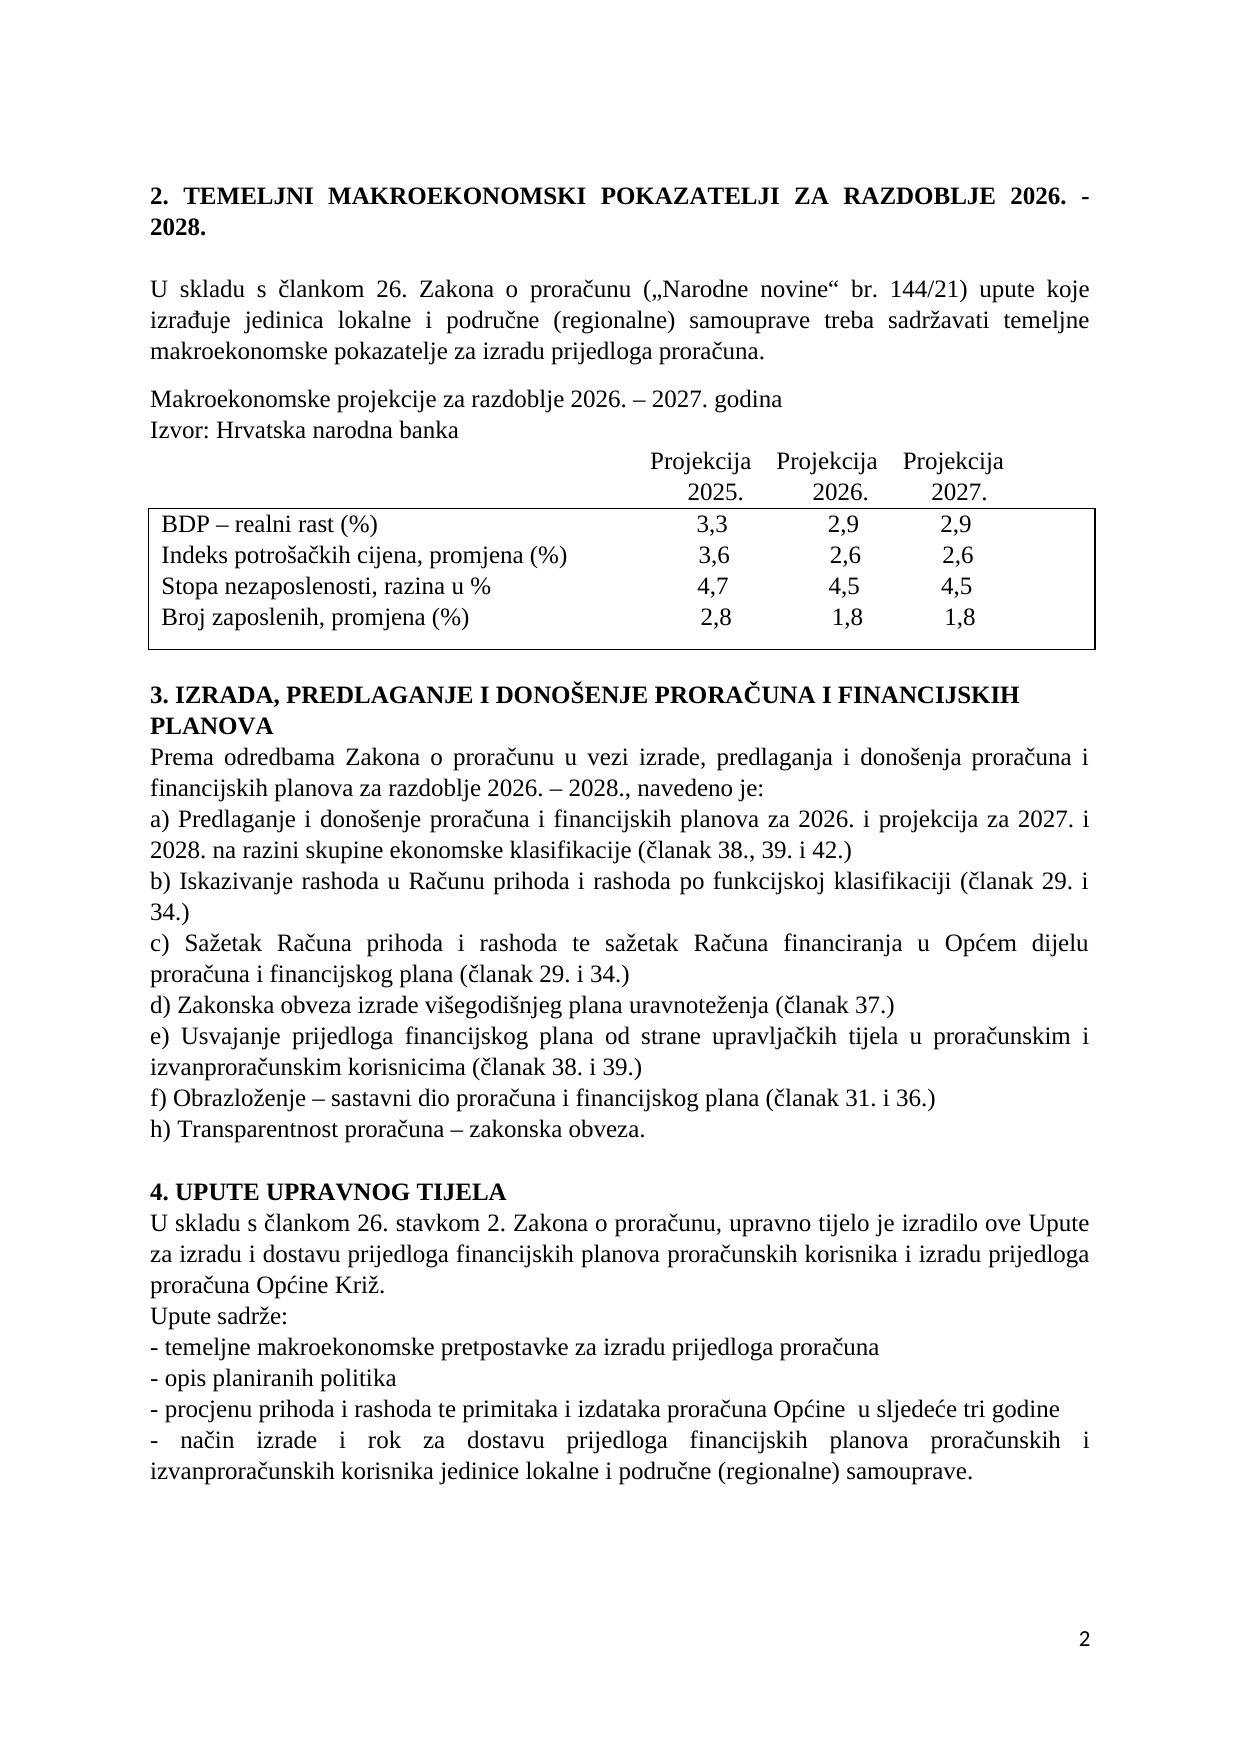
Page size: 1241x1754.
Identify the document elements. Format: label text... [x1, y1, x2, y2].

text - način izrade i rok za dostavu prijedloga financijskih planova proračunskih i izvanproračunskih korisnika jedinice lokalne i područne (regionalne) samouprave. [150, 1425, 1090, 1485]
table_header BDP – realni rast (%) 3,3 2,9 2,9 Indeks potrošačkih cijena, promjena (%) 3,6 2,6 2,6 Stopa nezaposlenosti, razina u % 4,7 4,5 4,5 Broj zaposlenih, promjena (%) 2,8 1,8 1,8 [149, 509, 1094, 649]
text - temeljne makroekonomske pretpostavke za izradu prijedloga proračuna [150, 1332, 1090, 1361]
text Izvor: Hrvatska narodna banka [150, 415, 1090, 444]
text 2. TEMELJNI MAKROEKONOMSKI POKAZATELJI ZA RAZDOBLJE 2026. - 2028. [150, 181, 1090, 241]
text d) Zakonska obveza izrade višegodišnjeg plana uravnoteženja (članak 37.) [150, 990, 1090, 1019]
text 4. UPUTE UPRAVNOG TIJELA [150, 1177, 1090, 1205]
text Projekcija Projekcija Projekcija [150, 446, 1090, 475]
text PLANOVA [150, 711, 1090, 740]
text c) Sažetak Računa prihoda i rashoda te sažetak Računa financiranja u Općem dijelu proračuna i financijskog plana (članak 29. i 34.) [150, 928, 1090, 988]
text h) Transparentnost proračuna – zakonska obveza. [150, 1114, 1090, 1143]
text Prema odredbama Zakona o proračunu u vezi izrade, predlaganja i donošenja proračuna i financijskih planova za razdoblje 2026. – 2028., navedeno je: [150, 742, 1090, 802]
text - opis planiranih politika [150, 1363, 1090, 1392]
text - procjenu prihoda i rashoda te primitaka i izdataka proračuna Općine u sljedeće tri godine [150, 1394, 1090, 1423]
text U skladu s člankom 26. stavkom 2. Zakona o proračunu, upravno tijelo je izradilo ove Upute za izradu i dostavu prijedloga financijskih planova proračunskih korisnika i izradu prijedloga proračuna Općine Križ. [150, 1208, 1090, 1298]
text 2025. 2026. 2027. [150, 477, 1090, 506]
text a) Predlaganje i donošenje proračuna i financijskih planova za 2026. i projekcija za 2027. i 2028. na razini skupine ekonomske klasifikacije (članak 38., 39. i 42.) [150, 804, 1090, 864]
text e) Usvajanje prijedloga financijskog plana od strane upravljačkih tijela u proračunskim i izvanproračunskim korisnicima (članak 38. i 39.) [150, 1021, 1090, 1081]
text Makroekonomske projekcije za razdoblje 2026. – 2027. godina [150, 384, 1090, 413]
text f) Obrazloženje – sastavni dio proračuna i financijskog plana (članak 31. i 36.) [150, 1083, 1090, 1112]
text U skladu s člankom 26. Zakona o proračunu („Narodne novine“ br. 144/21) upute koje izrađuje jedinica lokalne i područne (regionalne) samouprave treba sadržavati temeljne makroekonomske pokazatelje za izradu prijedloga proračuna. [150, 274, 1090, 365]
text Upute sadrže: [150, 1301, 1090, 1329]
text 3. IZRADA, PREDLAGANJE I DONOŠENJE PRORAČUNA I FINANCIJSKIH [150, 680, 1090, 709]
text b) Iskazivanje rashoda u Računu prihoda i rashoda po funkcijskoj klasifikaciji (članak 29. i 34.) [150, 866, 1090, 926]
